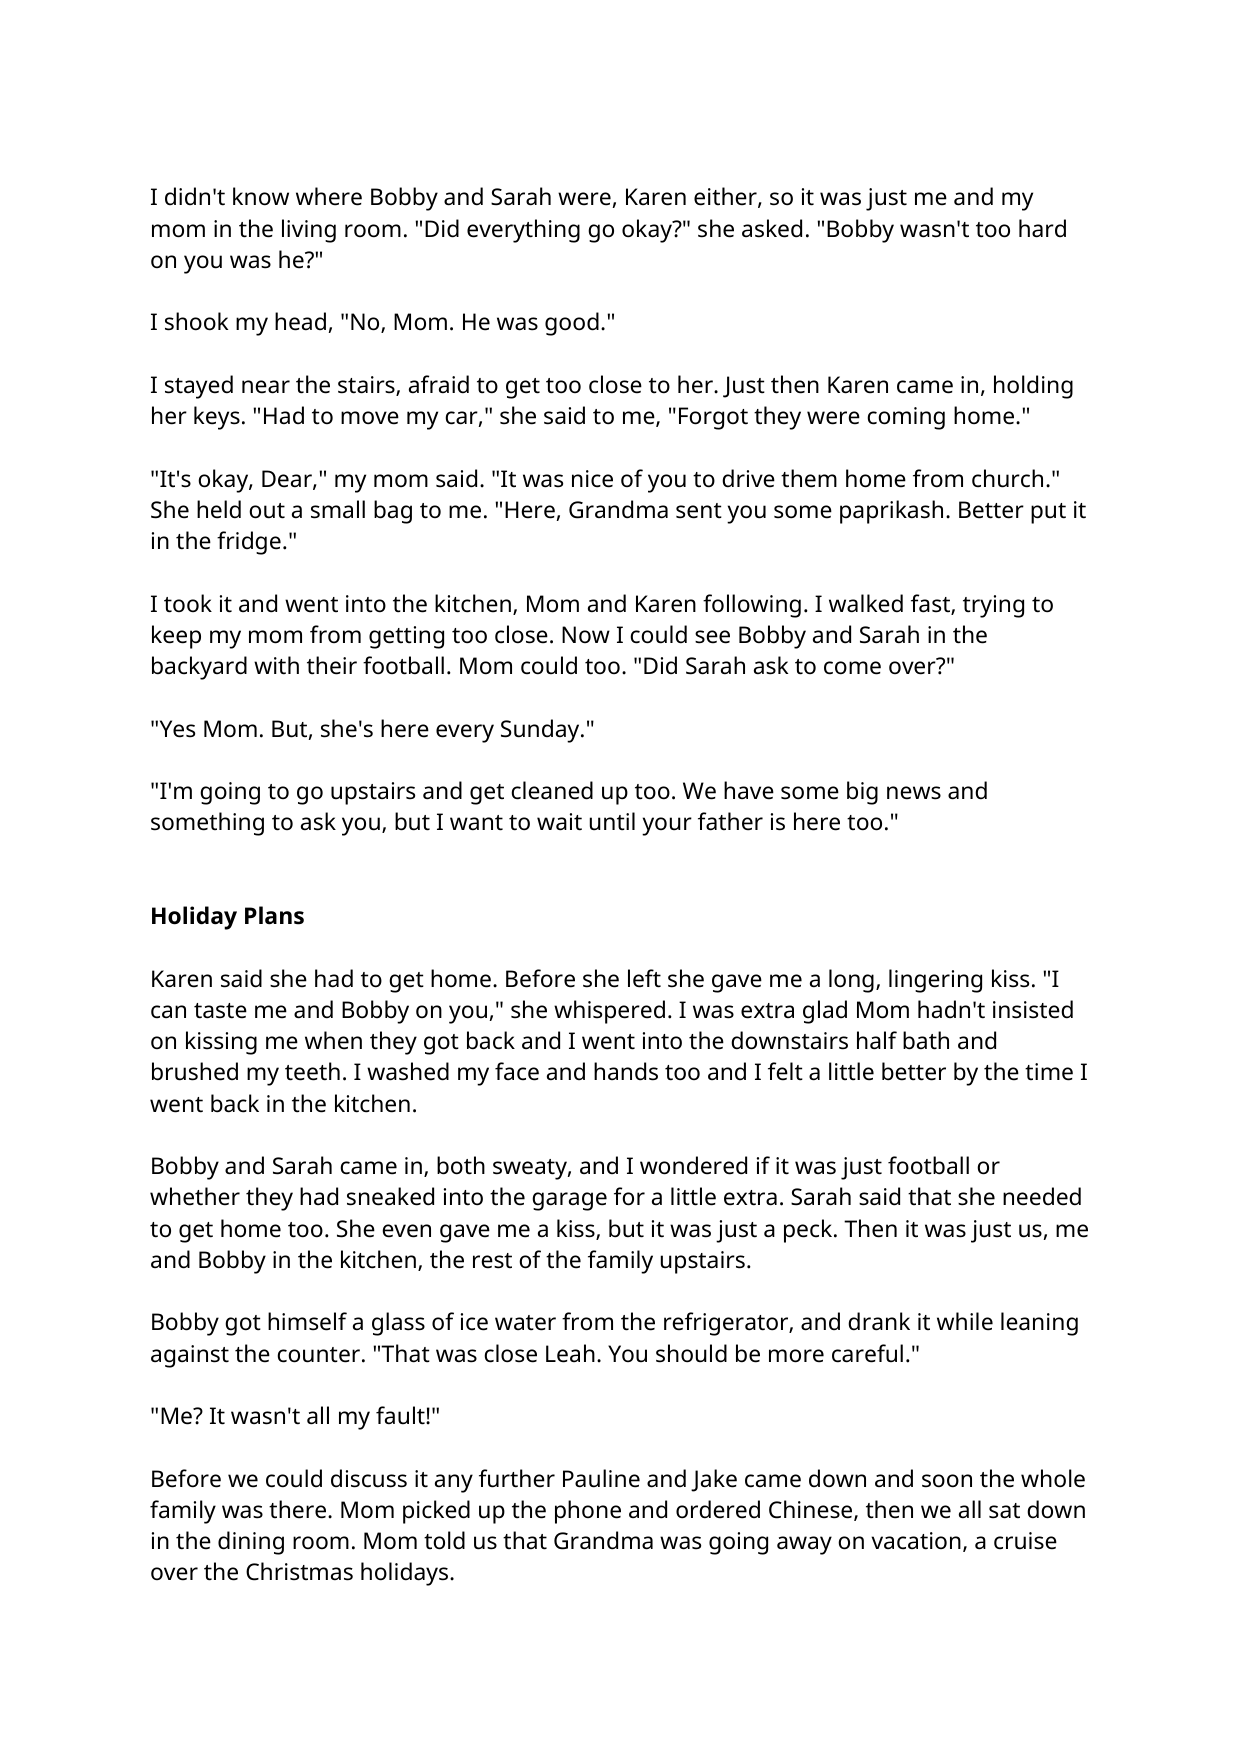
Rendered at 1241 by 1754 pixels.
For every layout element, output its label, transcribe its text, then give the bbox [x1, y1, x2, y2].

text Before we could discuss it any further Pauline and Jake came down and soon the whole family was there. Mom picked up the phone and ordered Chinese, then we all sat down in the dining room. Mom told us that Grandma was going away on vacation, a cruise over the Christmas holidays. [150, 1462, 1090, 1587]
text I didn't know where Bobby and Sarah were, Karen either, so it was just me and my mom in the living room. "Did everything go okay?" she asked. "Bobby wasn't too hard on you was he?" [150, 181, 1090, 275]
text "It's okay, Dear," my mom said. "It was nice of you to drive them home from church." She held out a small bag to me. "Here, Grandma sent you some paprikash. Better put it in the fridge." [150, 462, 1090, 556]
text I shook my head, "No, Mom. He was good." [150, 306, 1090, 337]
text "Yes Mom. But, she's here every Sunday." [150, 712, 1090, 744]
text Bobby and Sarah came in, both sweaty, and I wondered if it was just football or whether they had sneaked into the garage for a little extra. Sarah said that she needed to get home too. She even gave me a kiss, but it was just a peck. Then it was just us, me and Bobby in the kitchen, the rest of the family upstairs. [150, 1150, 1090, 1275]
text I stayed near the stairs, afraid to get too close to her. Just then Karen came in, holding her keys. "Had to move my car," she said to me, "Forgot they were coming home." [150, 369, 1090, 431]
text Karen said she had to get home. Before she left she gave me a long, lingering kiss. "I can taste me and Bobby on you," she whispered. I was extra glad Mom hadn't insisted on kissing me when they got back and I went into the downstairs half bath and brushed my teeth. I washed my face and hands too and I felt a little better by the time I went back in the kitchen. [150, 962, 1090, 1119]
text "I'm going to go upstairs and get cleaned up too. We have some big news and something to ask you, but I want to wait until your father is here too." [150, 775, 1090, 837]
text Bobby got himself a glass of ice water from the refrigerator, and drank it while leaning against the counter. "That was close Leah. You should be more careful." [150, 1306, 1090, 1369]
text I took it and went into the kitchen, Mom and Karen following. I walked fast, trying to keep my mom from getting too close. Now I could see Bobby and Sarah in the backyard with their football. Mom could too. "Did Sarah ask to come over?" [150, 587, 1090, 681]
text "Me? It wasn't all my fault!" [150, 1400, 1090, 1431]
text Holiday Plans [150, 900, 1090, 931]
